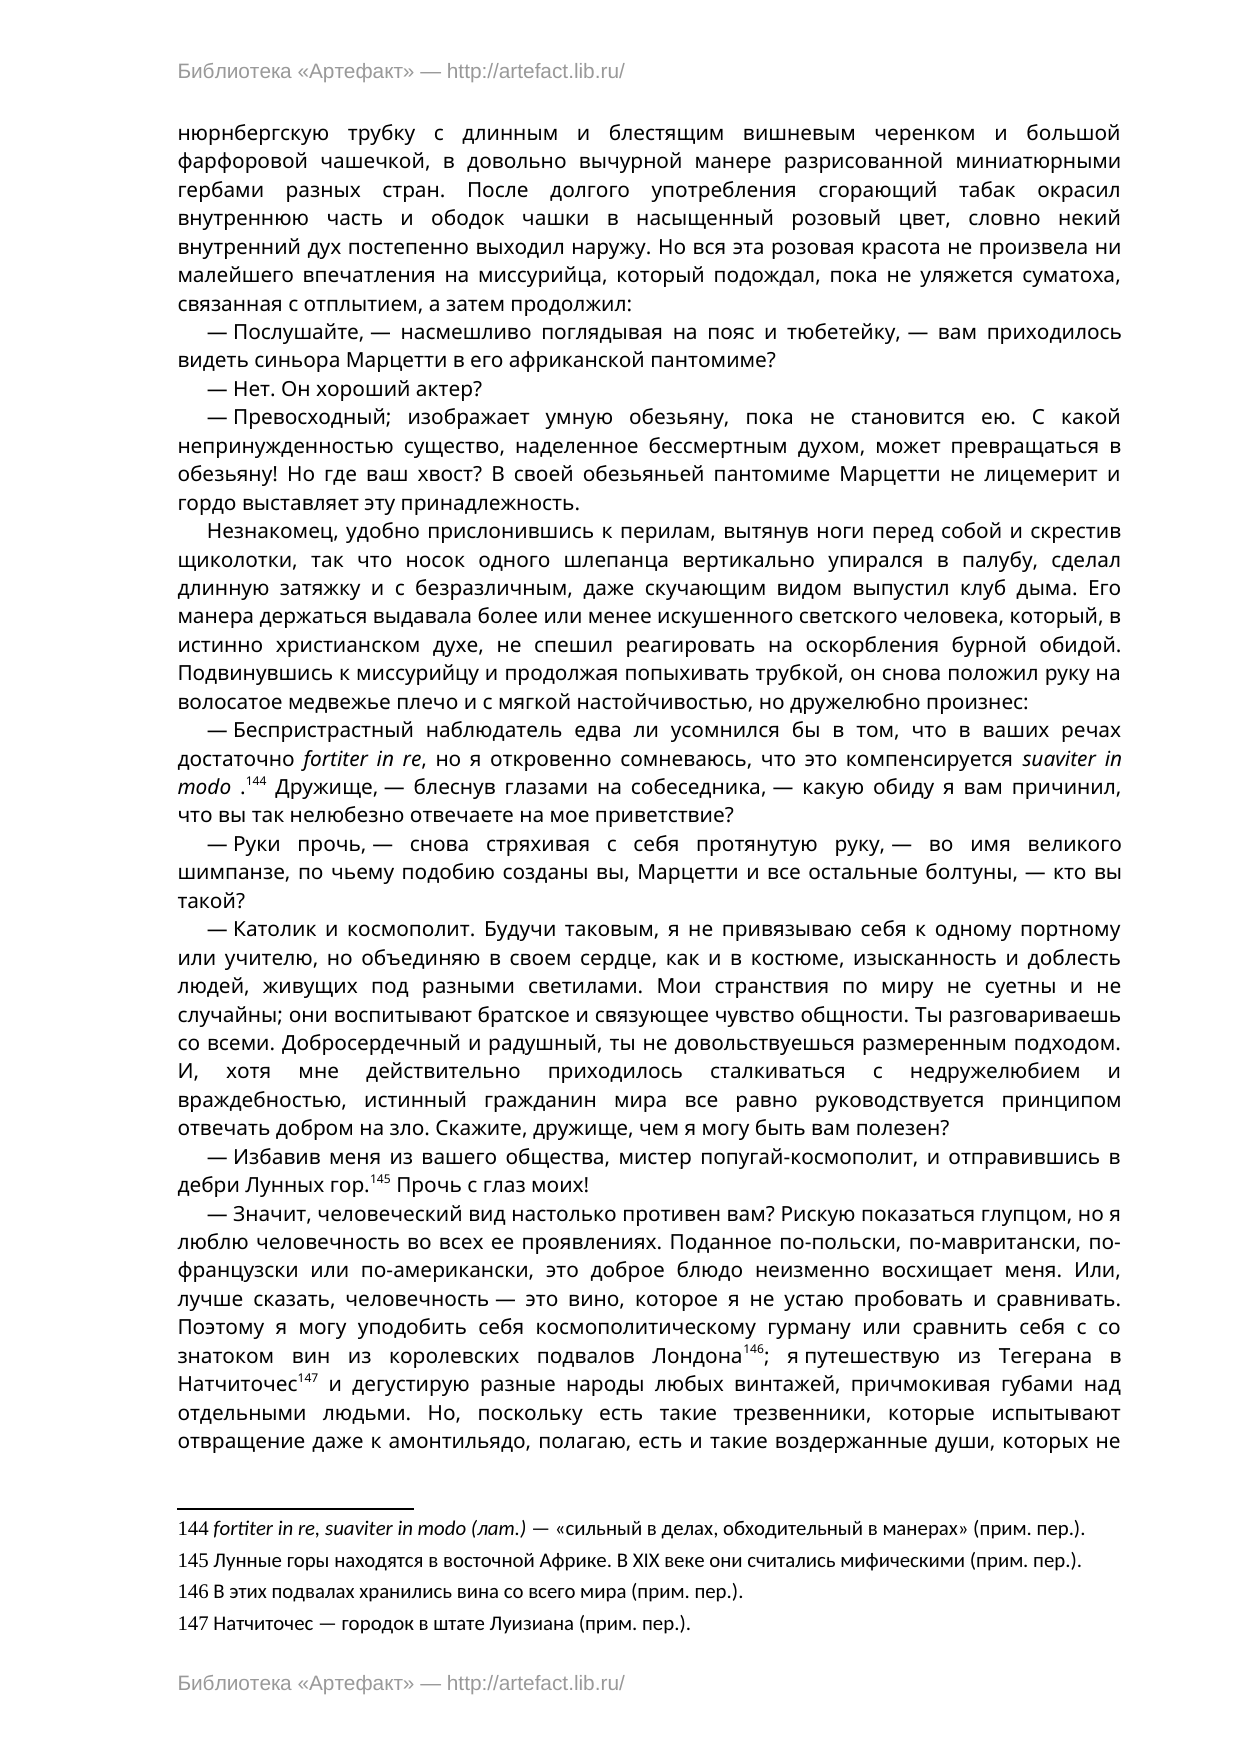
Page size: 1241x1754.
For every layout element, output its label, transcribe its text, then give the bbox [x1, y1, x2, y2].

text — Католик и космополит. Будучи таковым, я не привязываю себя к одному портному или учителю, но объединяю в своем сердце, как и в костюме, изысканность и доблесть людей, живущих под разными светилами. Мои странствия по миру не суетны и не случайны; они воспитывают братское и связующее чувство общности. Ты разговариваешь со всеми. Добросердечный и радушный, ты не довольствуешься размеренным подходом. И, хотя мне действительно приходилось сталкиваться с недружелюбием и враждебностью, истинный гражданин мира все равно руководствуется принципом отвечать добром на зло. Скажите, дружище, чем я могу быть вам полезен? [177, 914, 1122, 1142]
text — Нет. Он хороший актер? [177, 374, 1122, 402]
text — Избавив меня из вашего общества, мистер попугай-космополит, и отправившись в дебри Лунных гор. Прочь с глаз моих! [177, 1142, 1122, 1199]
text — Послушайте, — насмешливо поглядывая на пояс и тюбетейку, — вам приходилось видеть синьора Марцетти в его африканской пантомиме? [177, 317, 1122, 374]
text — Превосходный; изображает умную обезьяну, пока не становится ею. С какой непринужденностью существо, наделенное бессмертным духом, может превращаться в обезьяну! Но где ваш хвост? В своей обезьяньей пантомиме Марцетти не лицемерит и гордо выставляет эту принадлежность. [177, 402, 1122, 516]
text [177, 118, 1122, 317]
text — Беспристрастный наблюдатель едва ли усомнился бы в том, что в ваших речах достаточно fortiter in re, но я откровенно сомневаюсь, что это компенсируется suaviter in modo . Дружище, — блеснув глазами на собеседника, — какую обиду я вам причинил, что вы так нелюбезно отвечаете на мое приветствие? [177, 715, 1122, 829]
text — Руки прочь, — снова стряхивая с себя протянутую руку, — во имя великого шимпанзе, по чьему подобию созданы вы, Марцетти и все остальные болтуны, — кто вы такой? [177, 829, 1122, 914]
text Незнакомец, удобно прислонившись к перилам, вытянув ноги перед собой и скрестив щиколотки, так что носок одного шлепанца вертикально упирался в палубу, сделал длинную затяжку и с безразличным, даже скучающим видом выпустил клуб дыма. Его манера держаться выдавала более или менее искушенного светского человека, который, в истинно христианском духе, не спешил реагировать на оскорбления бурной обидой. Подвинувшись к миссурийцу и продолжая попыхивать трубкой, он снова положил руку на волосатое медвежье плечо и с мягкой настойчивостью, но дружелюбно произнес: [177, 516, 1122, 715]
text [177, 1199, 1122, 1455]
